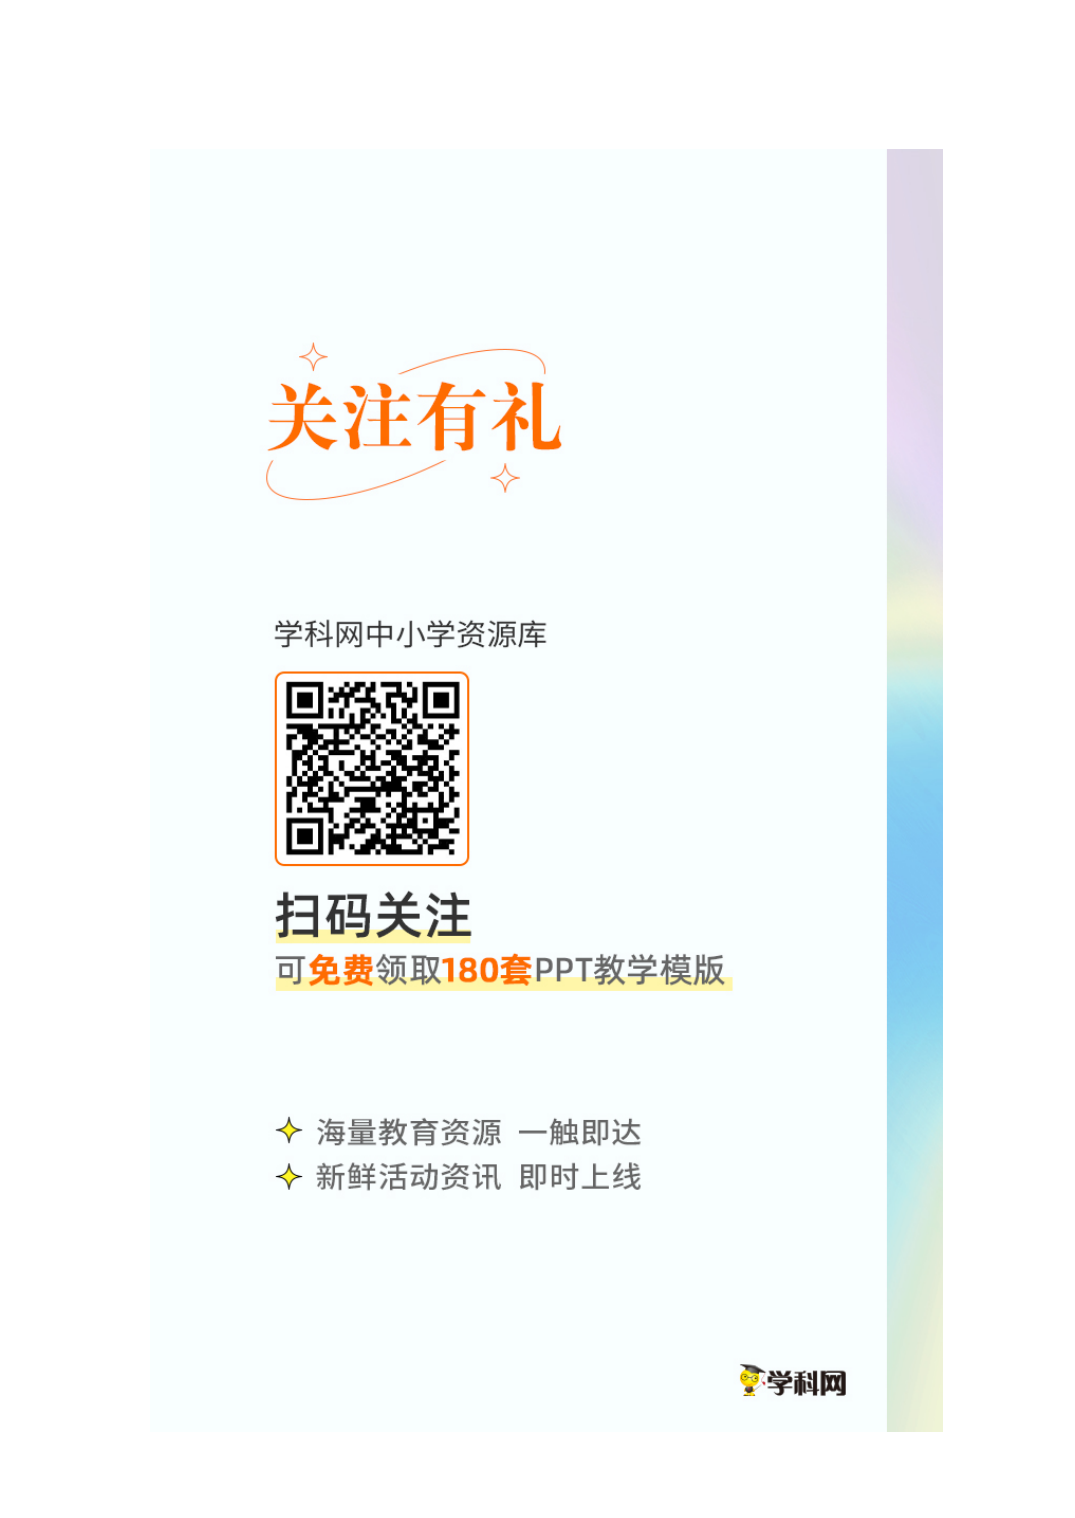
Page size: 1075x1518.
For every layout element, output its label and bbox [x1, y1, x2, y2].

picture [150, 149, 943, 1432]
